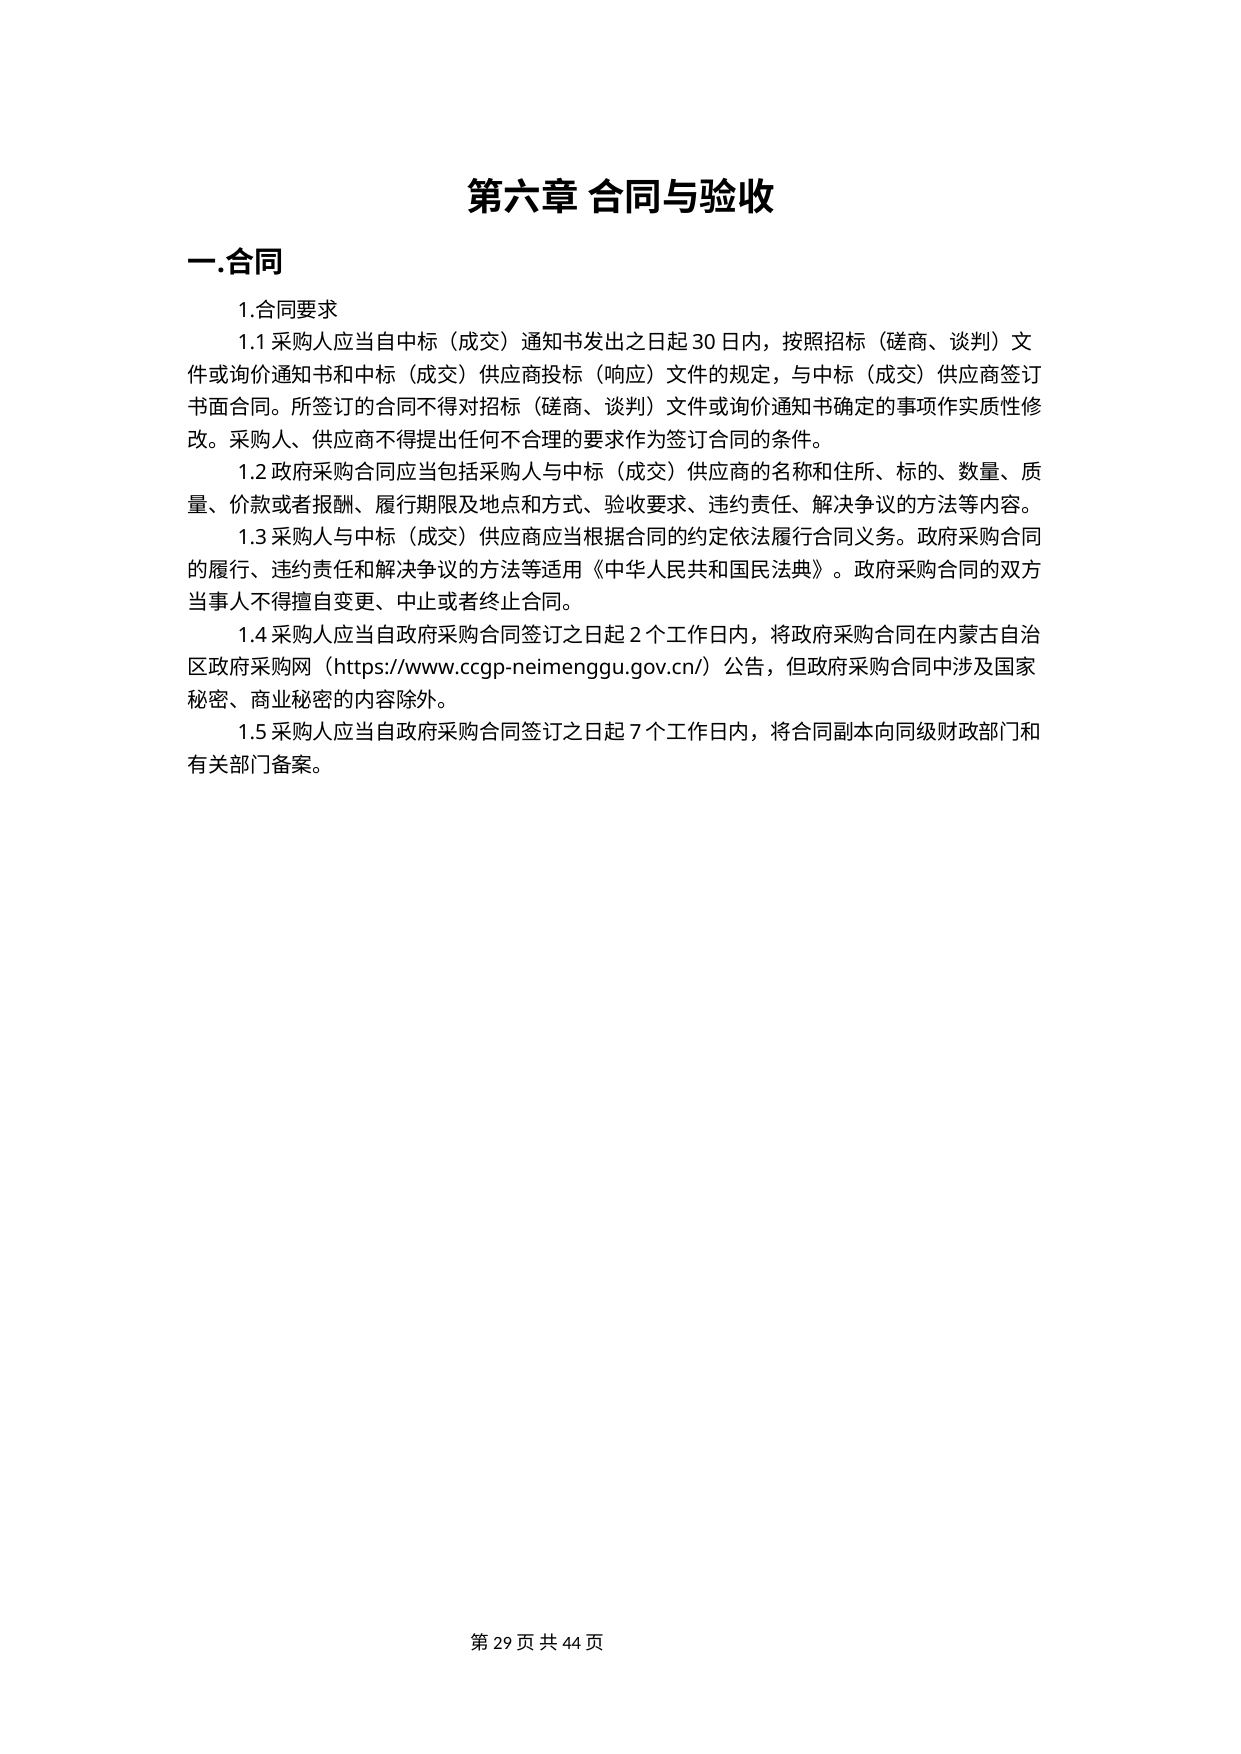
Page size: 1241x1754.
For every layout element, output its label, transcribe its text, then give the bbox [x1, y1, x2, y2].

text 1.2政府采购合同应当包括采购人与中标（成交）供应商的名称和住所、标的、数量、质量、价款或者报酬、履行期限及地点和方式、验收要求、违约责任、解决争议的方法等内容。 [187, 454, 1053, 519]
text 1.4采购人应当自政府采购合同签订之日起2个工作日内，将政府采购合同在内蒙古自治区政府采购网（https://www.ccgp-neimenggu.gov.cn/）公告，但政府采购合同中涉及国家秘密、商业秘密的内容除外。 [187, 617, 1053, 714]
text 1.5采购人应当自政府采购合同签订之日起7个工作日内，将合同副本向同级财政部门和有关部门备案。 [187, 714, 1053, 779]
text 一.合同 [187, 227, 1053, 292]
text 1.3采购人与中标（成交）供应商应当根据合同的约定依法履行合同义务。政府采购合同的履行、违约责任和解决争议的方法等适用《中华人民共和国民法典》。政府采购合同的双方当事人不得擅自变更、中止或者终止合同。 [187, 519, 1053, 617]
text 1.1采购人应当自中标（成交）通知书发出之日起30日内，按照招标（磋商、谈判）文件或询价通知书和中标（成交）供应商投标（响应）文件的规定，与中标（成交）供应商签订书面合同。所签订的合同不得对招标（磋商、谈判）文件或询价通知书确定的事项作实质性修改。采购人、供应商不得提出任何不合理的要求作为签订合同的条件。 [187, 324, 1053, 454]
text 第六章 合同与验收 [187, 162, 1053, 227]
text 1.合同要求 [187, 292, 1053, 324]
